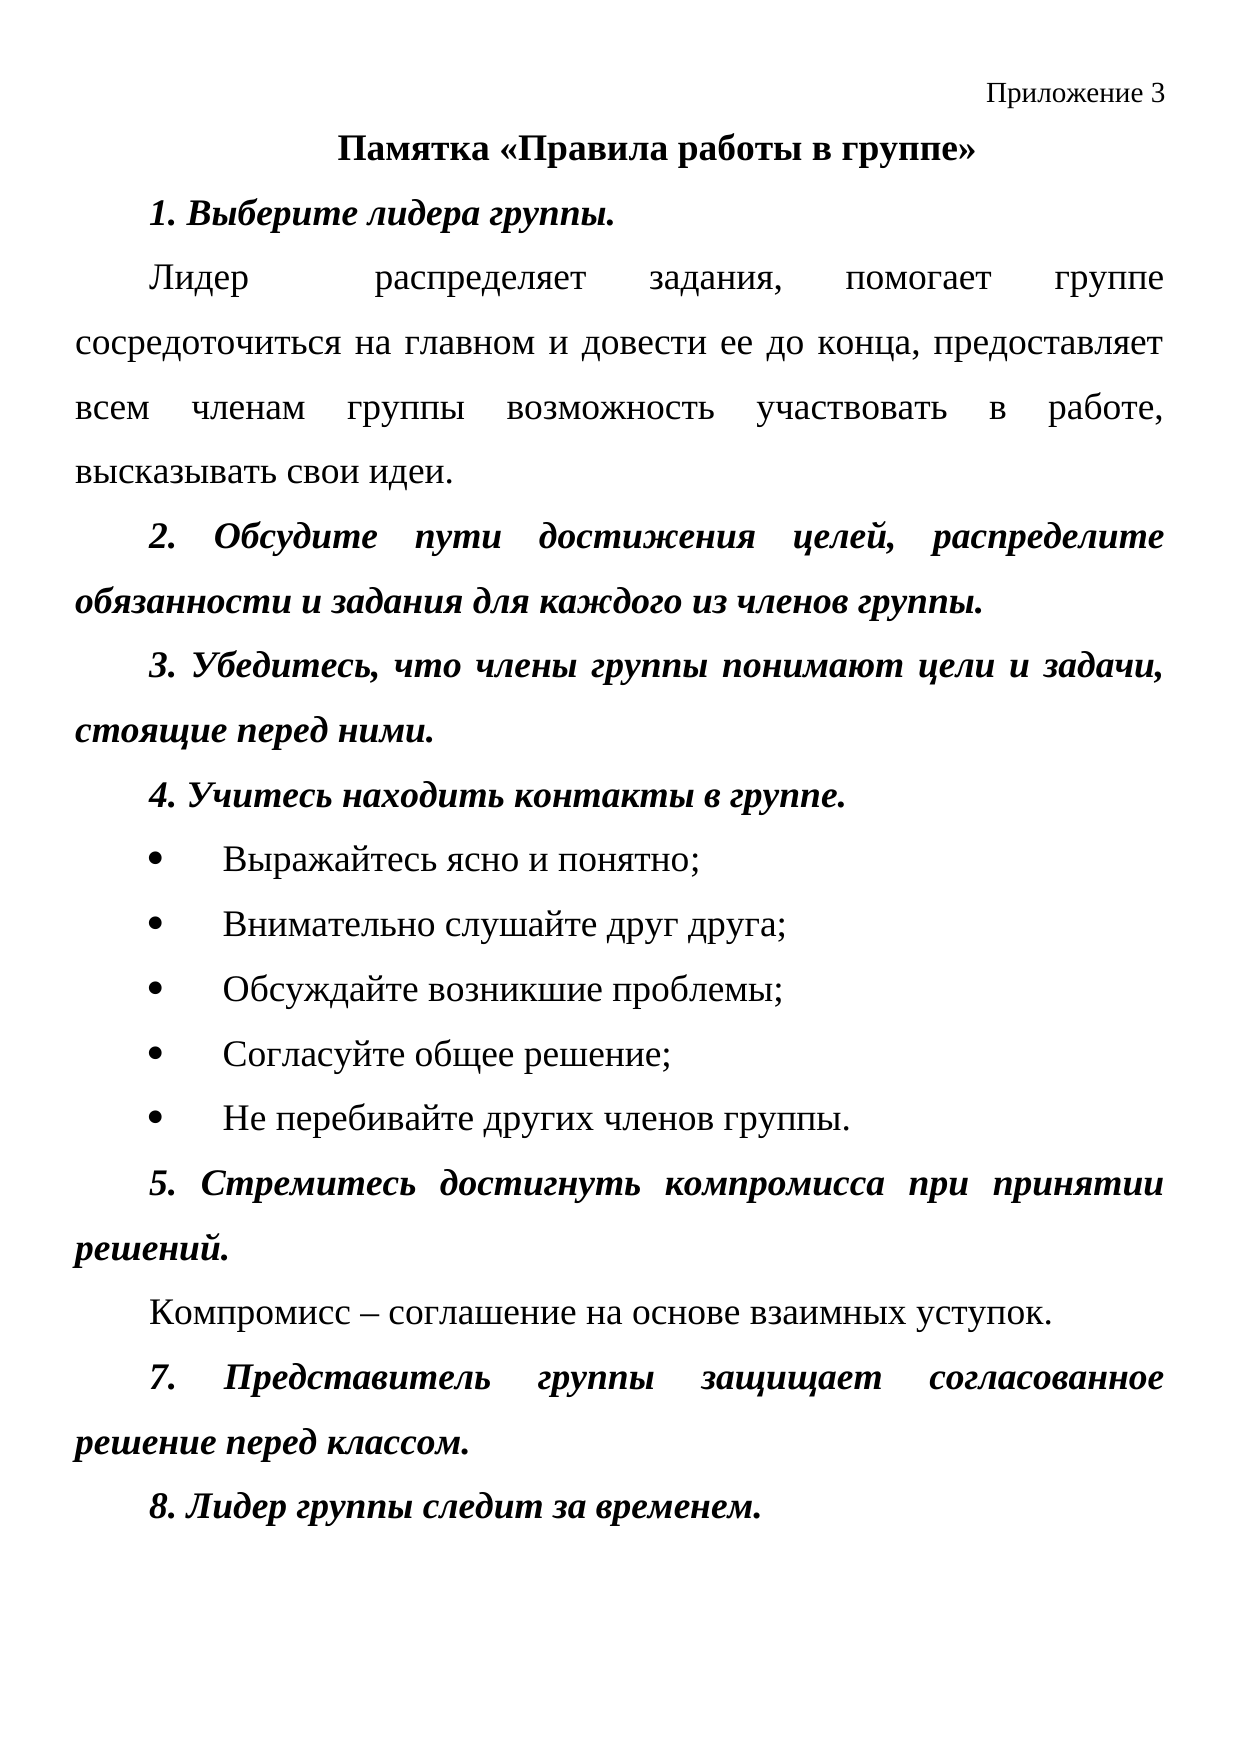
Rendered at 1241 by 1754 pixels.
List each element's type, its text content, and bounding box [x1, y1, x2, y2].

text Лидер распределяет задания, помогает группе сосредоточиться на главном и довести ее до конца, предоставляет всем членам группы возможность участвовать в работе, высказывать свои идеи. [75, 255, 1165, 492]
list Выражайтесь ясно и понятно; [75, 837, 1165, 880]
text 5. Стремитесь достигнуть компромисса при принятии решений. [75, 1160, 1165, 1268]
text Памятка «Правила работы в группе» [75, 125, 1165, 168]
text 4. Учитесь находить контакты в группе. [75, 772, 1165, 815]
text 2. Обсудите пути достижения целей, распределите обязанности и задания для каждого из членов группы. [75, 513, 1165, 621]
list Внимательно слушайте друг друга; [75, 902, 1165, 945]
list Обсуждайте возникшие проблемы; [75, 966, 1165, 1009]
list Не перебивайте других членов группы. [75, 1096, 1165, 1139]
text Приложение 3 [75, 75, 1165, 108]
text 8. Лидер группы следит за временем. [75, 1484, 1165, 1527]
list Согласуйте общее решение; [75, 1031, 1165, 1074]
text Компромисс – соглашение на основе взаимных уступок. [75, 1290, 1165, 1333]
text 1. Выберите лидера группы. [75, 190, 1165, 233]
text 3. Убедитесь, что члены группы понимают цели и задачи, стоящие перед ними. [75, 643, 1165, 751]
text 7. Представитель группы защищает согласованное решение перед классом. [75, 1354, 1165, 1462]
